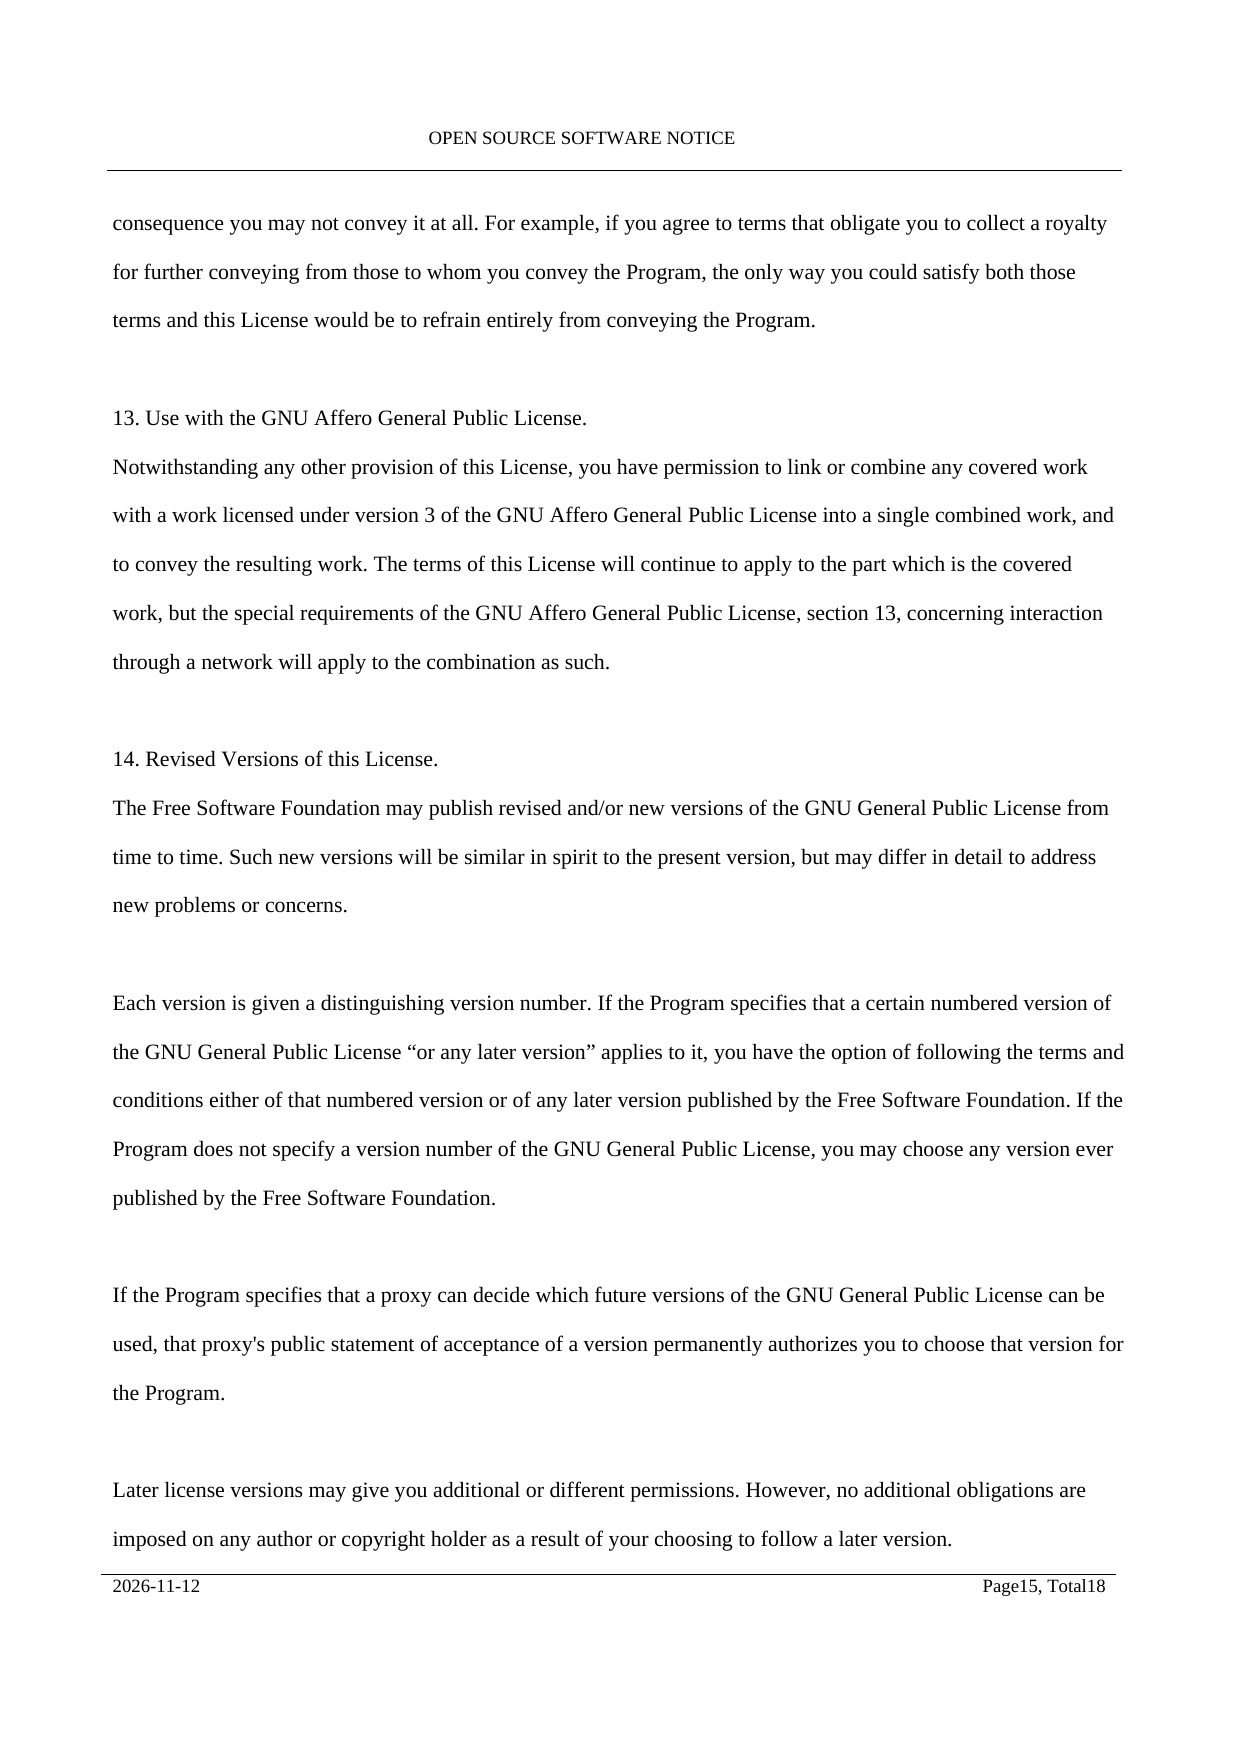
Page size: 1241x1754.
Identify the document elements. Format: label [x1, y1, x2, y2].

text [112, 206, 1128, 1555]
